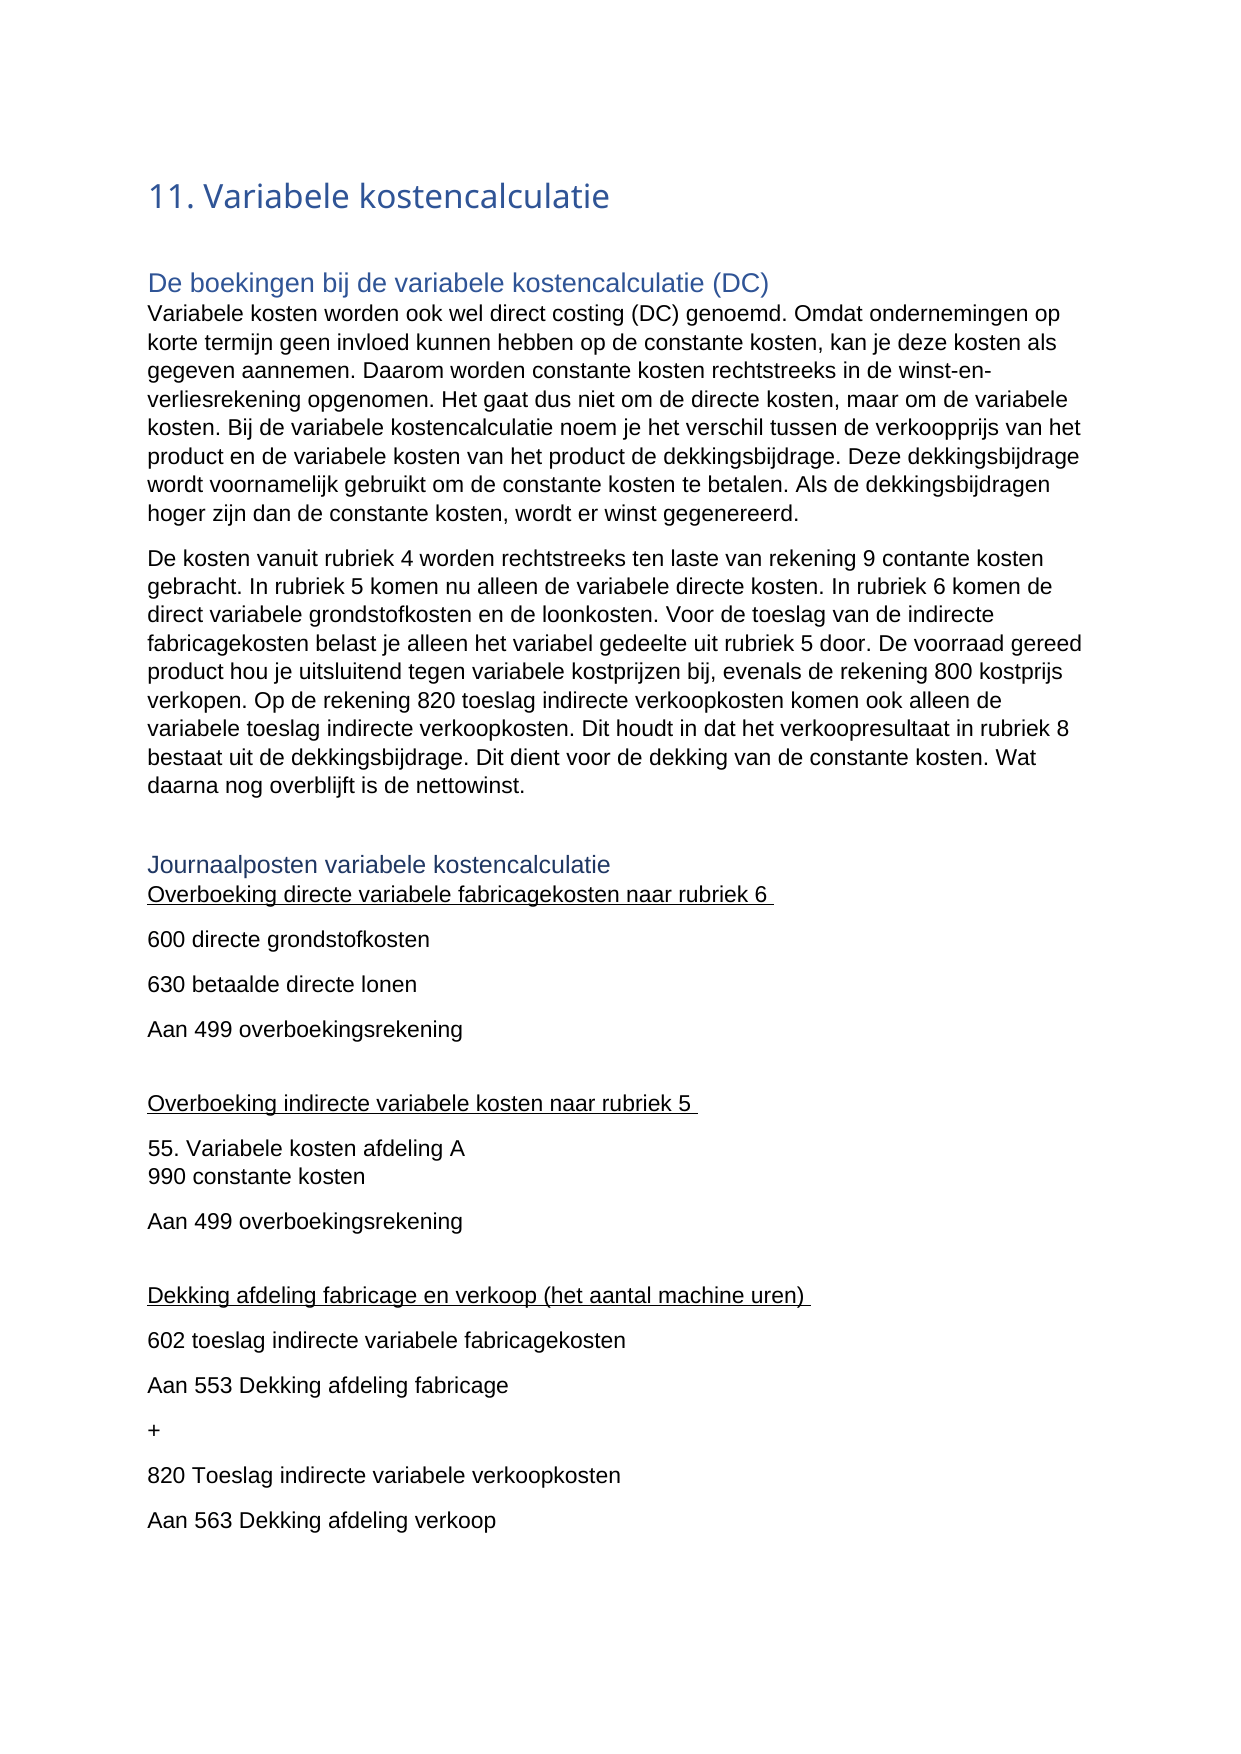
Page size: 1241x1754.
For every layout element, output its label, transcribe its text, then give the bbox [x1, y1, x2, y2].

text Overboeking indirecte variabele kosten naar rubriek 5 [147, 1090, 1093, 1116]
subtitle De boekingen bij de variabele kostencalculatie (DC) [148, 267, 1093, 298]
text Aan 563 Dekking afdeling verkoop [147, 1507, 1093, 1534]
text Overboeking directe variabele fabricagekosten naar rubriek 6 [147, 881, 1093, 907]
subtitle 11. Variabele kostencalculatie [148, 173, 1093, 218]
text Aan 499 overboekingsrekening [147, 1016, 1093, 1071]
subtitle Journaalposten variabele kostencalculatie [147, 850, 1093, 878]
text 600 directe grondstofkosten [147, 926, 1093, 952]
text 630 betaalde directe lonen [147, 971, 1093, 997]
text 55. Variabele kosten afdeling A 990 constante kosten [148, 1135, 506, 1189]
text + [147, 1417, 1093, 1443]
text Variabele kosten worden ook wel direct costing (DC) genoemd. Omdat ondernemingen op korte termijn geen invloed kunnen hebben op de constante kosten, kan je deze kosten als gegeven aannemen. Daarom worden constante kosten rechtstreeks in de winst-en-verliesrekening opgenomen. Het gaat dus niet om de directe kosten, maar om de variabele kosten. Bij de variabele kostencalculatie noem je het verschil tussen de verkoopprijs van het product en de variabele kosten van het product de dekkingsbijdrage. Deze dekkingsbijdrage wordt voornamelijk gebruikt om de constante kosten ​​te betalen. Als de dekkingsbijdragen hoger zijn dan de constante kosten, wordt er winst gegenereerd. [147, 300, 1093, 526]
text 820 Toeslag indirecte variabele verkoopkosten [147, 1462, 1093, 1489]
text Aan 499 overboekingsrekening [147, 1208, 1093, 1235]
text 602 toeslag indirecte variabele fabricagekosten [147, 1327, 1093, 1353]
text De kosten vanuit rubriek 4 worden rechtstreeks ten laste van rekening 9 contante kosten gebracht. In rubriek 5 komen nu alleen de variabele directe kosten. In rubriek 6 komen de direct variabele grondstofkosten en de loonkosten. Voor de toeslag van de indirecte fabricagekosten belast je alleen het variabel gedeelte uit rubriek 5 door. De voorraad gereed product hou je uitsluitend tegen variabele kostprijzen bij, evenals de rekening 800 kostprijs verkopen. Op de rekening 820 toeslag indirecte verkoopkosten komen ook alleen de variabele toeslag indirecte verkoopkosten. Dit houdt in dat het verkoopresultaat in rubriek 8 bestaat uit de dekkingsbijdrage. Dit dient voor de dekking van de constante kosten. Wat daarna nog overblijft is de nettowinst. [147, 544, 1093, 798]
text Aan 553 Dekking afdeling fabricage [147, 1372, 1093, 1398]
text Dekking afdeling fabricage en verkoop (het aantal machine uren) [147, 1282, 1093, 1308]
